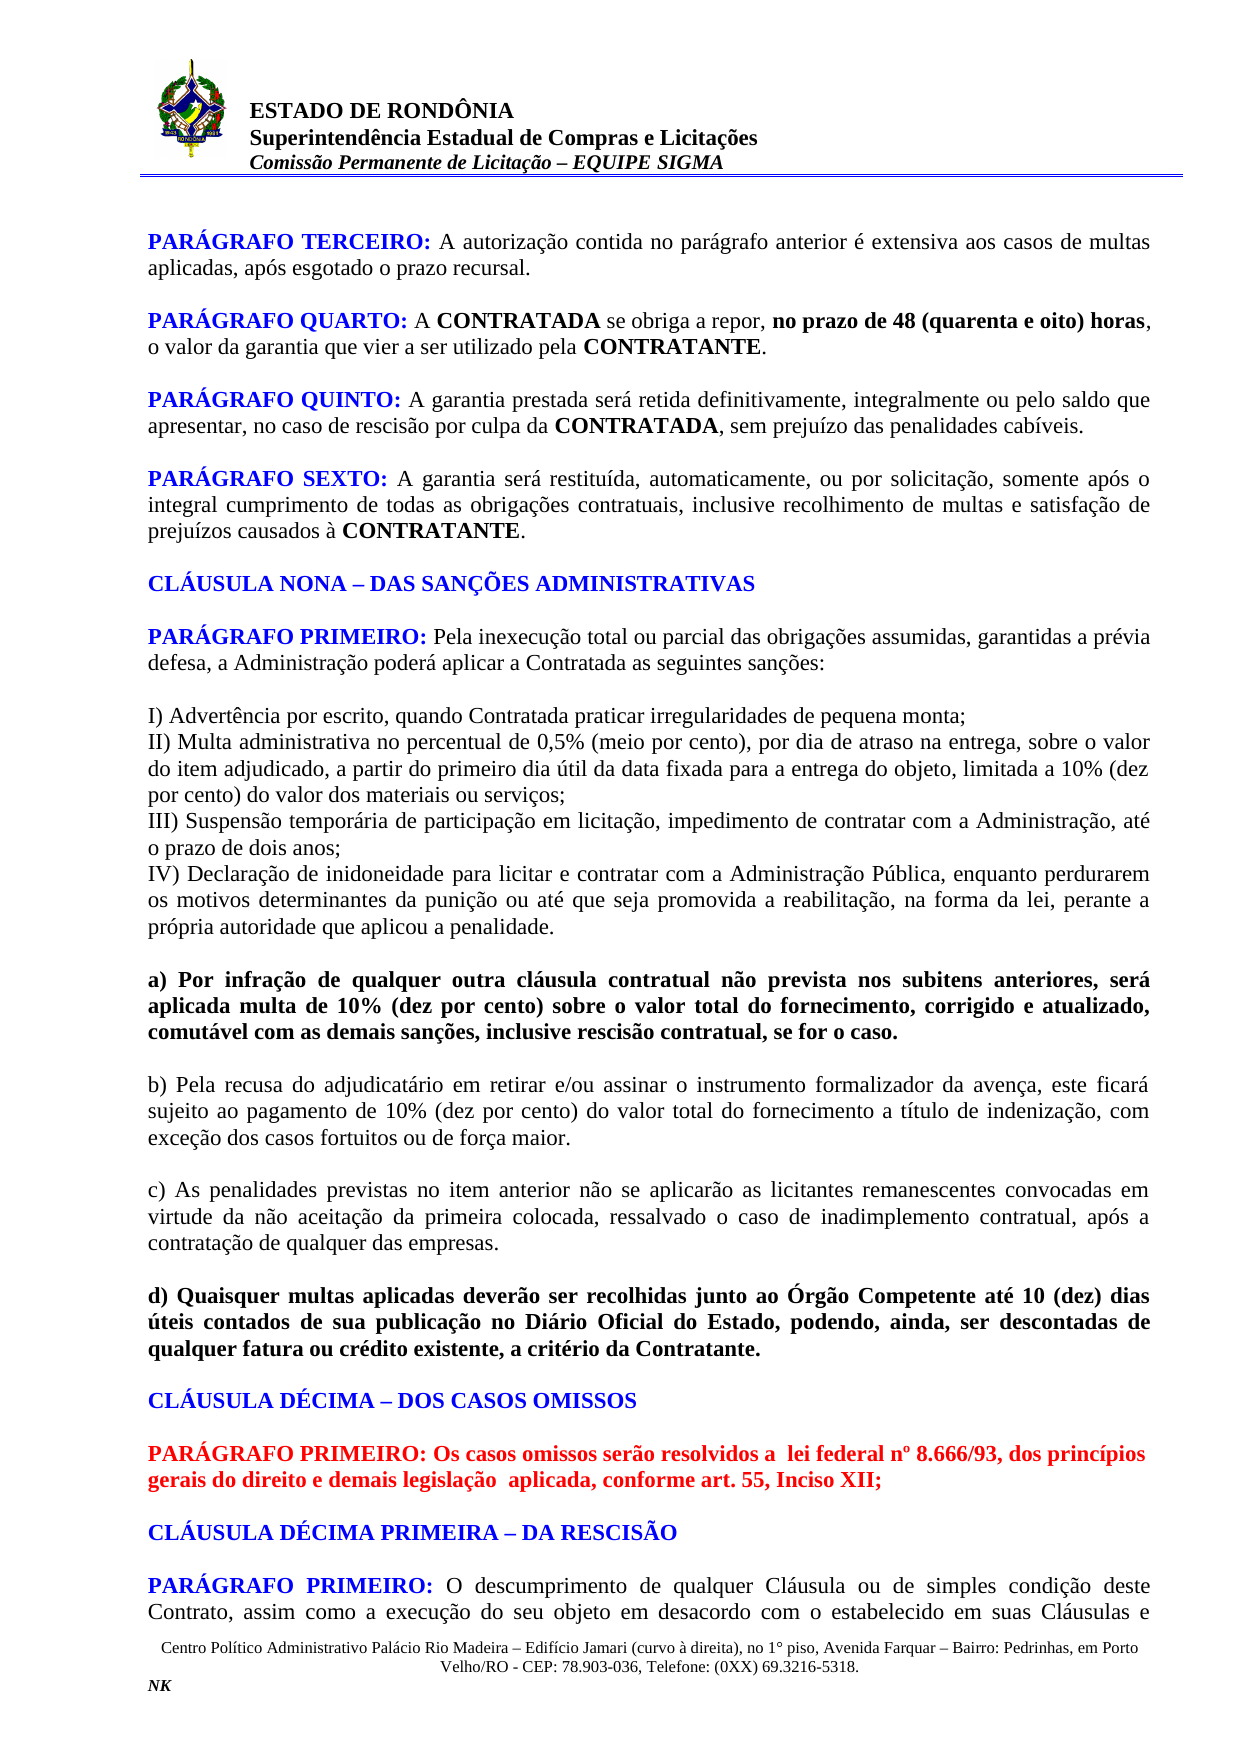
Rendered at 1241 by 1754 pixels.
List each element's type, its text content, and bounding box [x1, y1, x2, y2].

text d) Quaisquer multas aplicadas deverão ser recolhidas junto ao Órgão Competente até 10 (dez) dias úteis contados de sua publicação no Diário Oficial do Estado, podendo, ainda, ser descontadas de qualquer fatura ou crédito existente, a critério da Contratante. [148, 1282, 1152, 1361]
text b) Pela recusa do adjudicatário em retirar e/ou assinar o instrumento formalizador da avença, este ficará sujeito ao pagamento de 10% (dez por cento) do valor total do fornecimento a título de indenização, com exceção dos casos fortuitos ou de força maior. [148, 1071, 1152, 1150]
text c) As penalidades previstas no item anterior não se aplicarão as licitantes remanescentes convocadas em virtude da não aceitação da primeira colocada, ressalvado o caso de inadimplemento contratual, após a contratação de qualquer das empresas. [148, 1176, 1152, 1256]
text PARÁGRAFO SEXTO: A garantia será restituída, automaticamente, ou por solicitação, somente após o integral cumprimento de todas as obrigações contratuais, inclusive recolhimento de multas e satisfação de prejuízos causados à CONTRATANTE. [148, 465, 1152, 544]
text CLÁUSULA NONA – DAS SANÇÕES ADMINISTRATIVAS [148, 570, 1152, 597]
text IV) Declaração de inidoneidade para licitar e contratar com a Administração Pública, enquanto perdurarem os motivos determinantes da punição ou até que seja promovida a reabilitação, na forma da lei, perante a própria autoridade que aplicou a penalidade. [148, 860, 1152, 939]
picture [155, 59, 228, 159]
text PARÁGRAFO QUARTO: A CONTRATADA se obriga a repor, no prazo de 48 (quarenta e oito) horas, o valor da garantia que vier a ser utilizado pela CONTRATANTE. [148, 307, 1152, 359]
text I) Advertência por escrito, quando Contratada praticar irregularidades de pequena monta; [148, 702, 1152, 728]
text CLÁUSULA DÉCIMA PRIMEIRA – DA RESCISÃO [148, 1519, 1152, 1545]
text PARÁGRAFO PRIMEIRO: Pela inexecução total ou parcial das obrigações assumidas, garantidas a prévia defesa, a Administração poderá aplicar a Contratada as seguintes sanções: [148, 623, 1152, 676]
text PARÁGRAFO TERCEIRO: A autorização contida no parágrafo anterior é extensiva aos casos de multas aplicadas, após esgotado o prazo recursal. [148, 228, 1152, 280]
text II) Multa administrativa no percentual de 0,5% (meio por cento), por dia de atraso na entrega, sobre o valor do item adjudicado, a partir do primeiro dia útil da data fixada para a entrega do objeto, limitada a 10% (dez por cento) do valor dos materiais ou serviços; [148, 728, 1152, 807]
text III) Suspensão temporária de participação em licitação, impedimento de contratar com a Administração, até o prazo de dois anos; [148, 807, 1152, 860]
text PARÁGRAFO QUINTO: A garantia prestada será retida definitivamente, integralmente ou pelo saldo que apresentar, no caso de rescisão por culpa da CONTRATADA, sem prejuízo das penalidades cabíveis. [148, 386, 1152, 438]
text a) Por infração de qualquer outra cláusula contratual não prevista nos subitens anteriores, será aplicada multa de 10% (dez por cento) sobre o valor total do fornecimento, corrigido e atualizado, comutável com as demais sanções, inclusive rescisão contratual, se for o caso. [148, 966, 1152, 1045]
text CLÁUSULA DÉCIMA – DOS CASOS OMISSOS [148, 1387, 1152, 1414]
text PARÁGRAFO PRIMEIRO: Os casos omissos serão resolvidos a lei federal nº 8.666/93, dos princípios gerais do direito e demais legislação aplicada, conforme art. 55, Inciso XII; [148, 1440, 1147, 1493]
